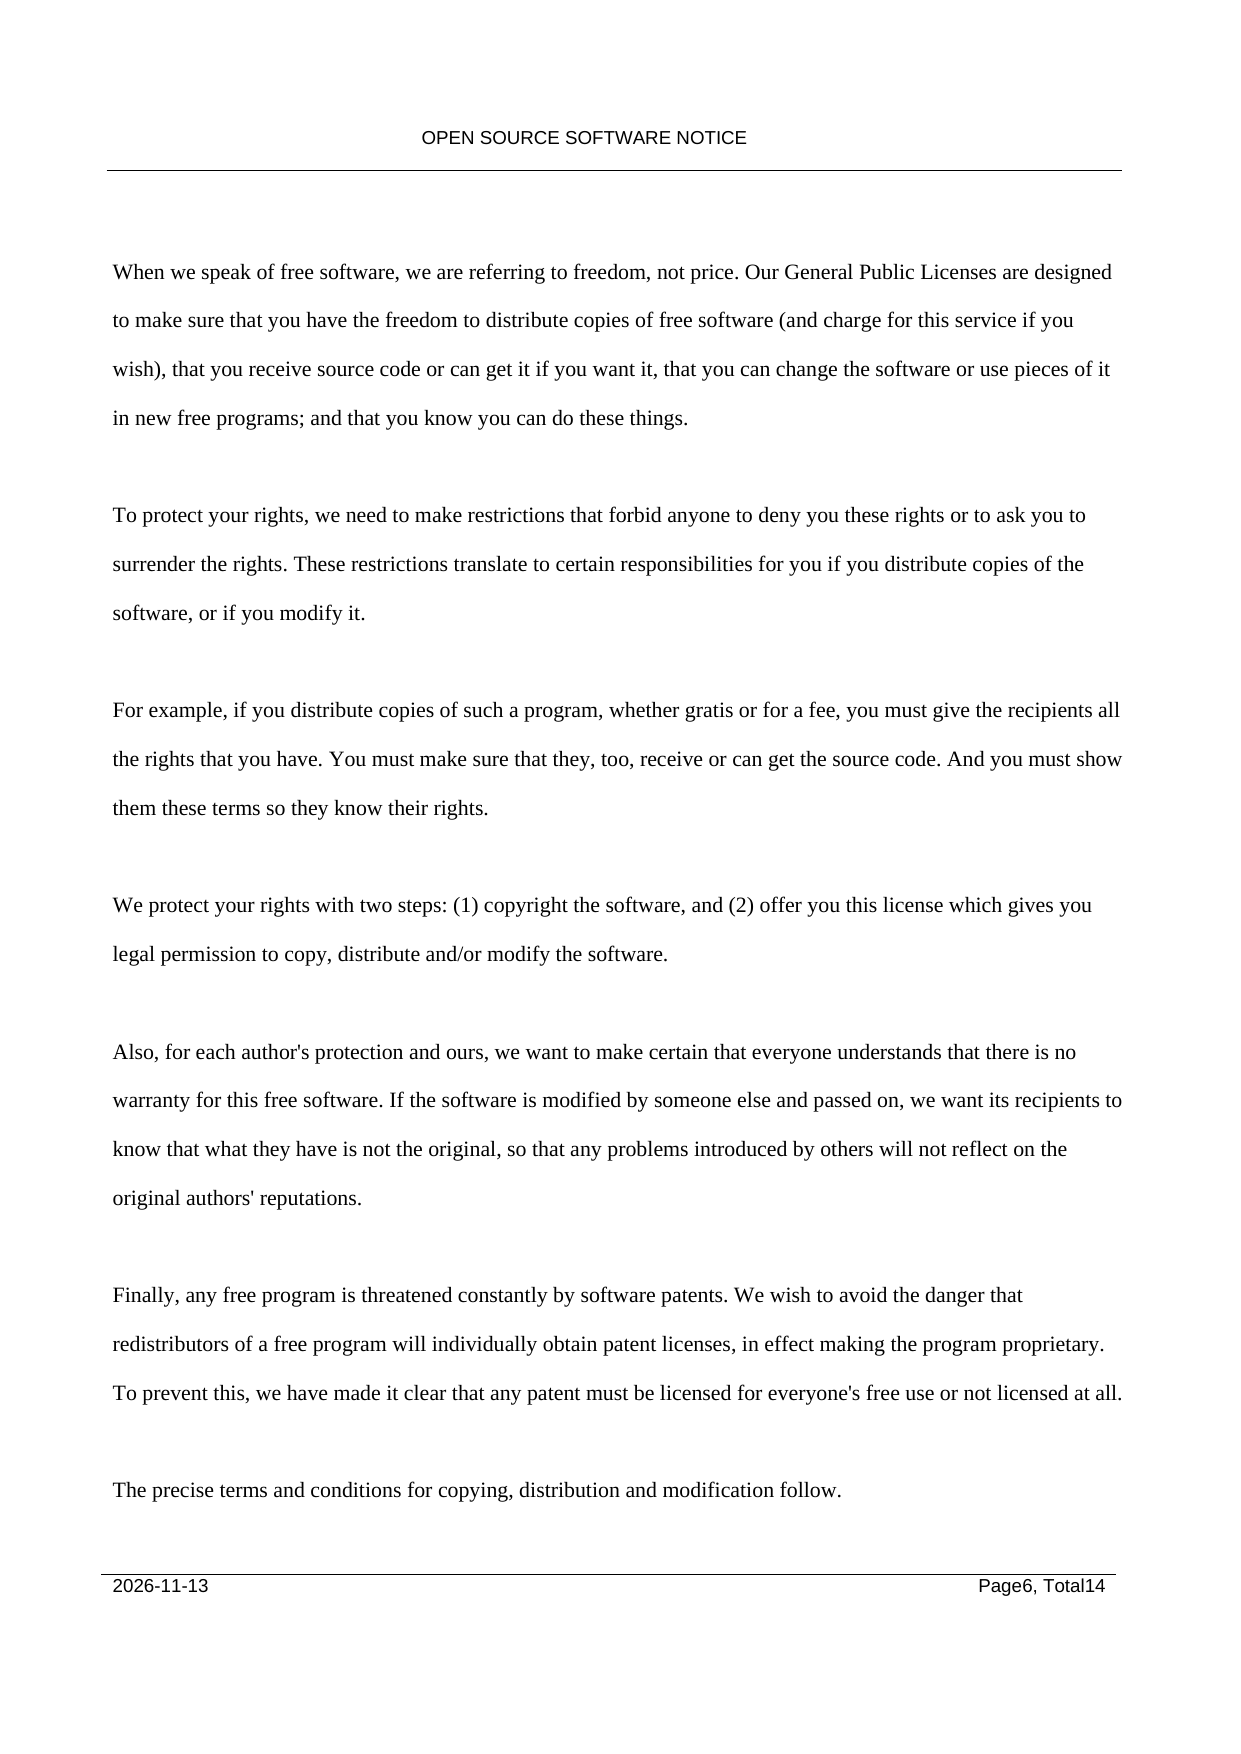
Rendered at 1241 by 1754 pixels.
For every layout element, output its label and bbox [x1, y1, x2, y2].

text [112, 206, 1128, 1506]
